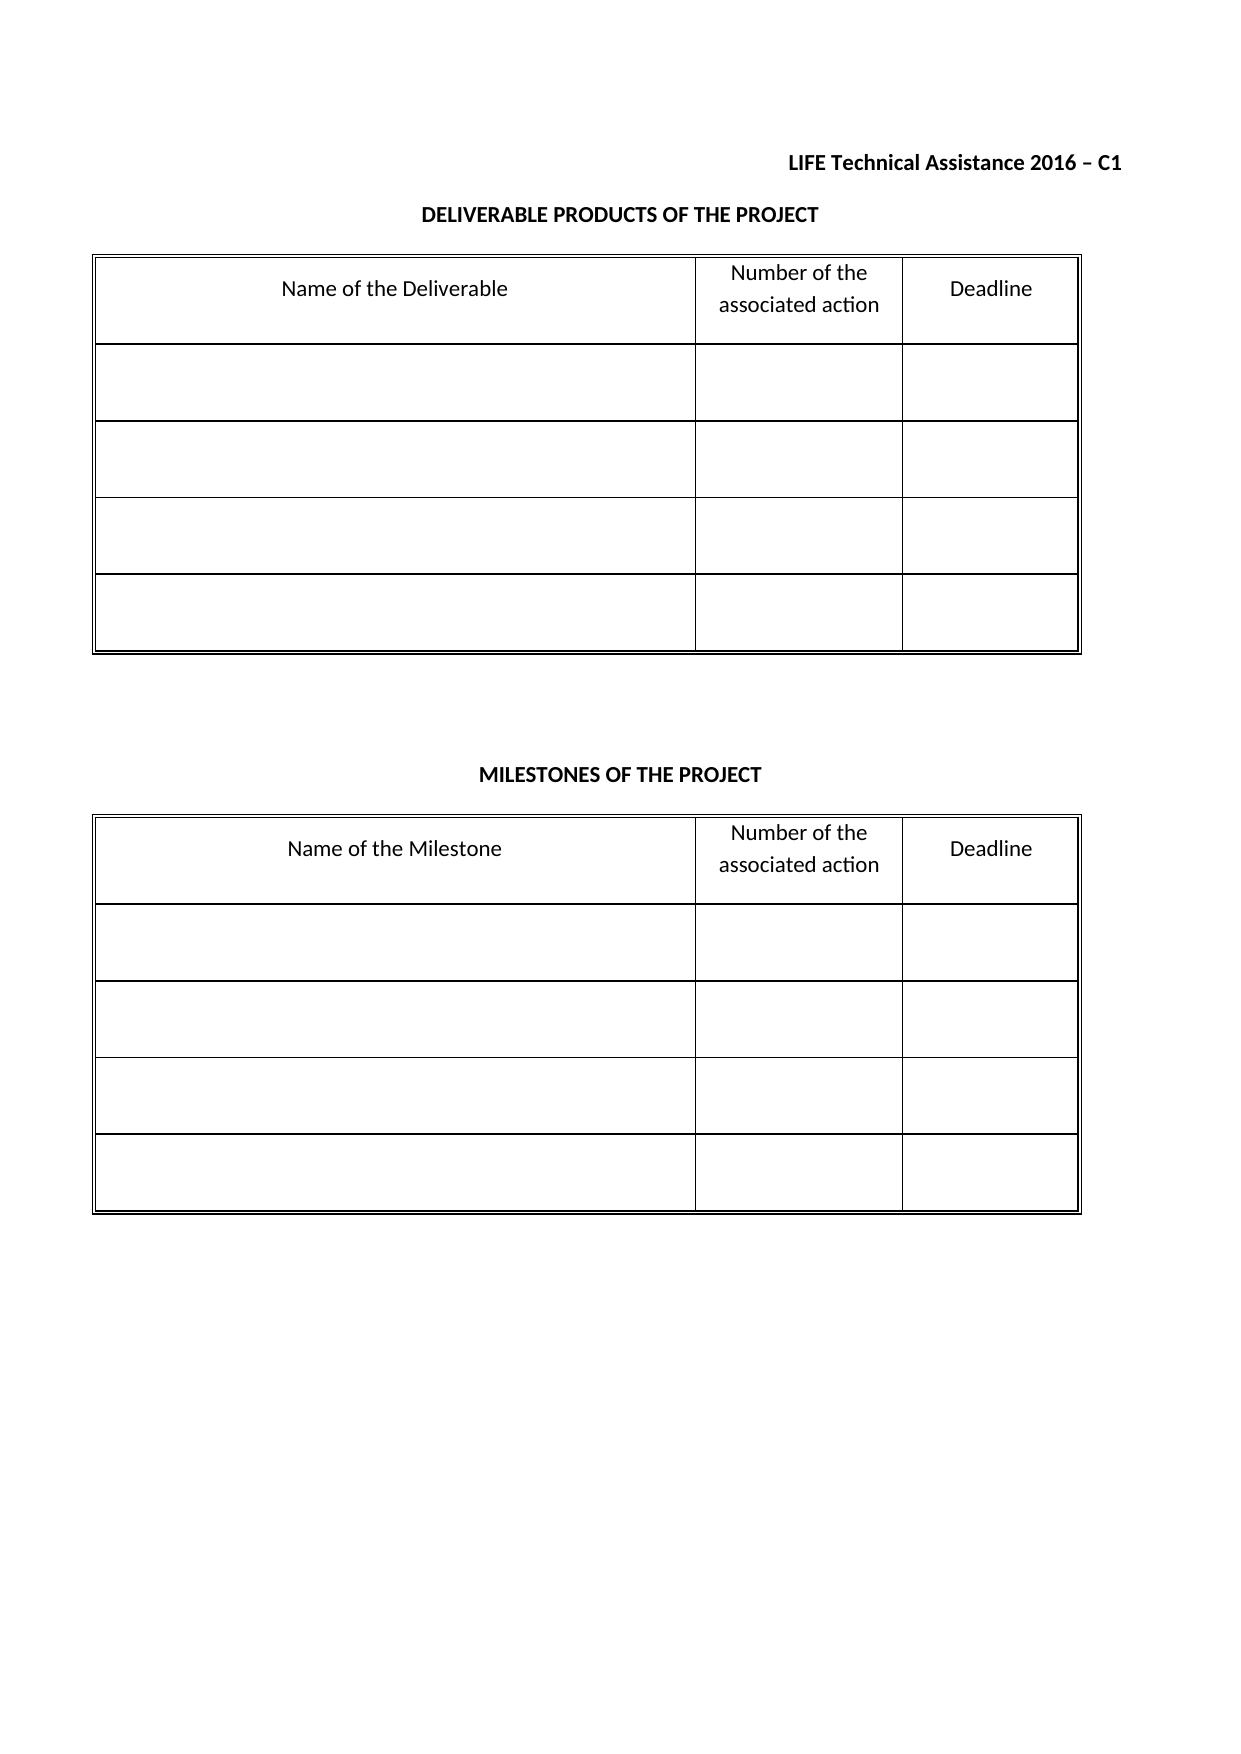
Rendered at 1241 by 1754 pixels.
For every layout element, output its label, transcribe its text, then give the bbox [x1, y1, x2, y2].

table_header Name of the Milestone [96, 818, 695, 903]
table_cell [696, 905, 902, 980]
table_cell [903, 422, 1077, 497]
table_cell [696, 1058, 902, 1133]
table_cell [96, 1135, 695, 1210]
table_cell [903, 905, 1077, 980]
table_cell [696, 575, 902, 650]
table_cell [96, 982, 695, 1057]
table_cell [96, 1058, 695, 1133]
text DELIVERABLE PRODUCTS OF THE PROJECT [148, 201, 1093, 229]
table_cell [903, 982, 1077, 1057]
table_cell [903, 345, 1077, 420]
table_cell [903, 1135, 1077, 1210]
text MILESTONES OF THE PROJECT [148, 761, 1093, 789]
table_header Name of the Deliverable [96, 258, 695, 343]
list LIFE Technical Assistance 2016 – C1 [148, 148, 1093, 176]
table_cell [696, 345, 902, 420]
table_cell [96, 905, 695, 980]
table_cell [696, 498, 902, 573]
table_cell [96, 422, 695, 497]
table_header Deadline [903, 818, 1077, 903]
table_cell [903, 1058, 1077, 1133]
table_header Number of the associated action [696, 818, 902, 903]
table_cell [903, 498, 1077, 573]
table_header Deadline [903, 258, 1077, 343]
table_cell [96, 345, 695, 420]
table_cell [696, 982, 902, 1057]
table_cell [96, 575, 695, 650]
table_cell [696, 1135, 902, 1210]
table_header Number of the associated action [696, 258, 902, 343]
table_cell [903, 575, 1077, 650]
table_cell [96, 498, 695, 573]
table_cell [696, 422, 902, 497]
